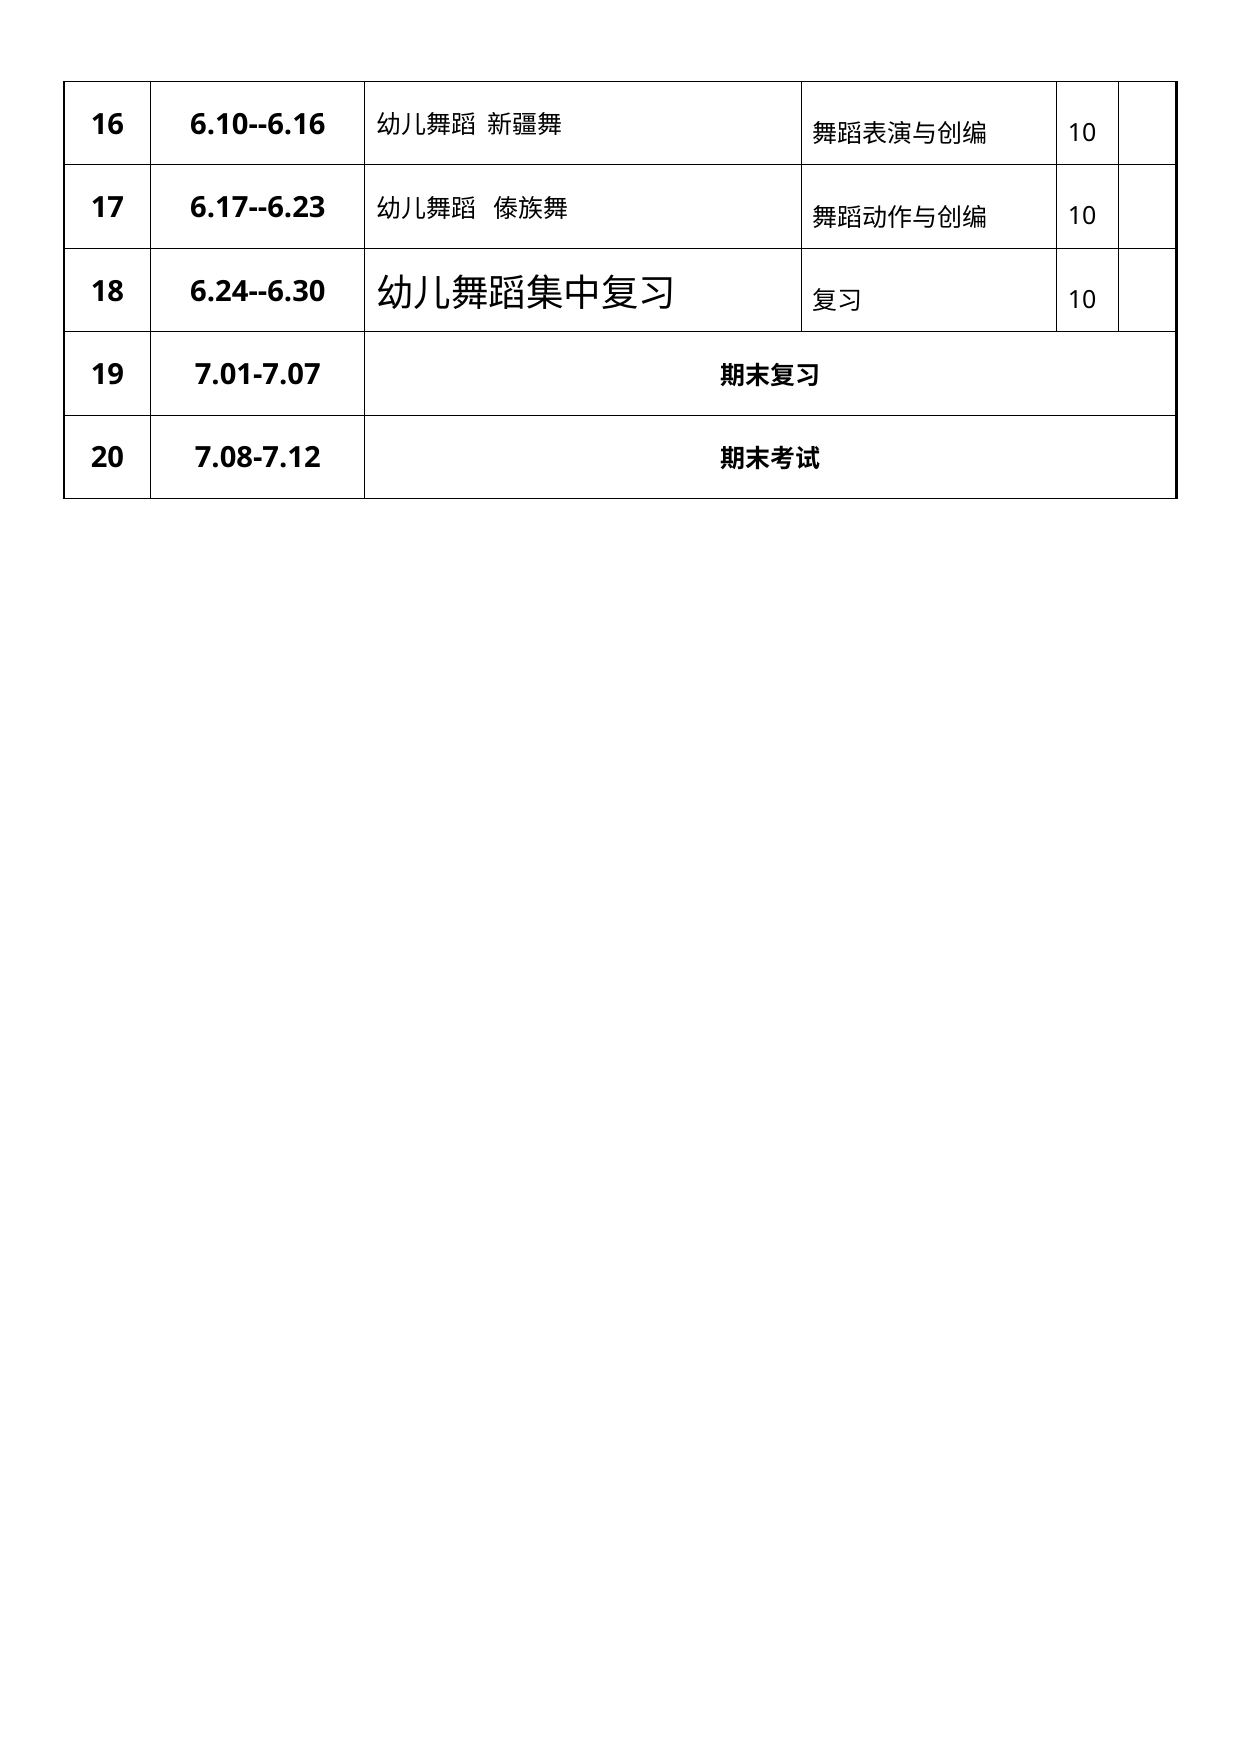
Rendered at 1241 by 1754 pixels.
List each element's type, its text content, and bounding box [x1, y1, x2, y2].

table_cell 7.08-7.12 [151, 416, 364, 498]
table_cell 幼儿舞蹈集中复习 [365, 249, 801, 331]
table_cell 17 [65, 165, 150, 248]
table_cell [1119, 165, 1175, 248]
table_cell 期末考试 [365, 416, 1175, 498]
table_cell 10 [1057, 82, 1118, 164]
table_cell [1119, 82, 1175, 164]
table_cell 10 [1057, 165, 1118, 248]
table_cell 6.17--6.23 [151, 165, 364, 248]
table_cell 幼儿舞蹈 傣族舞 [365, 165, 801, 248]
table_cell 7.01-7.07 [151, 332, 364, 414]
table_cell 幼儿舞蹈 新疆舞 [365, 82, 801, 164]
table_cell [1119, 249, 1175, 331]
table_cell 期末复习 [365, 332, 1175, 414]
table_cell 18 [65, 249, 150, 331]
table_cell 10 [1057, 249, 1118, 331]
table_cell 舞蹈表演与创编 [802, 82, 1056, 164]
table_cell 6.10--6.16 [151, 82, 364, 164]
table_cell 20 [65, 416, 150, 498]
table_cell 舞蹈动作与创编 [802, 165, 1056, 248]
table_cell 19 [65, 332, 150, 414]
table_cell 复习 [802, 249, 1056, 331]
table_cell 16 [65, 82, 150, 164]
table_cell 6.24--6.30 [151, 249, 364, 331]
